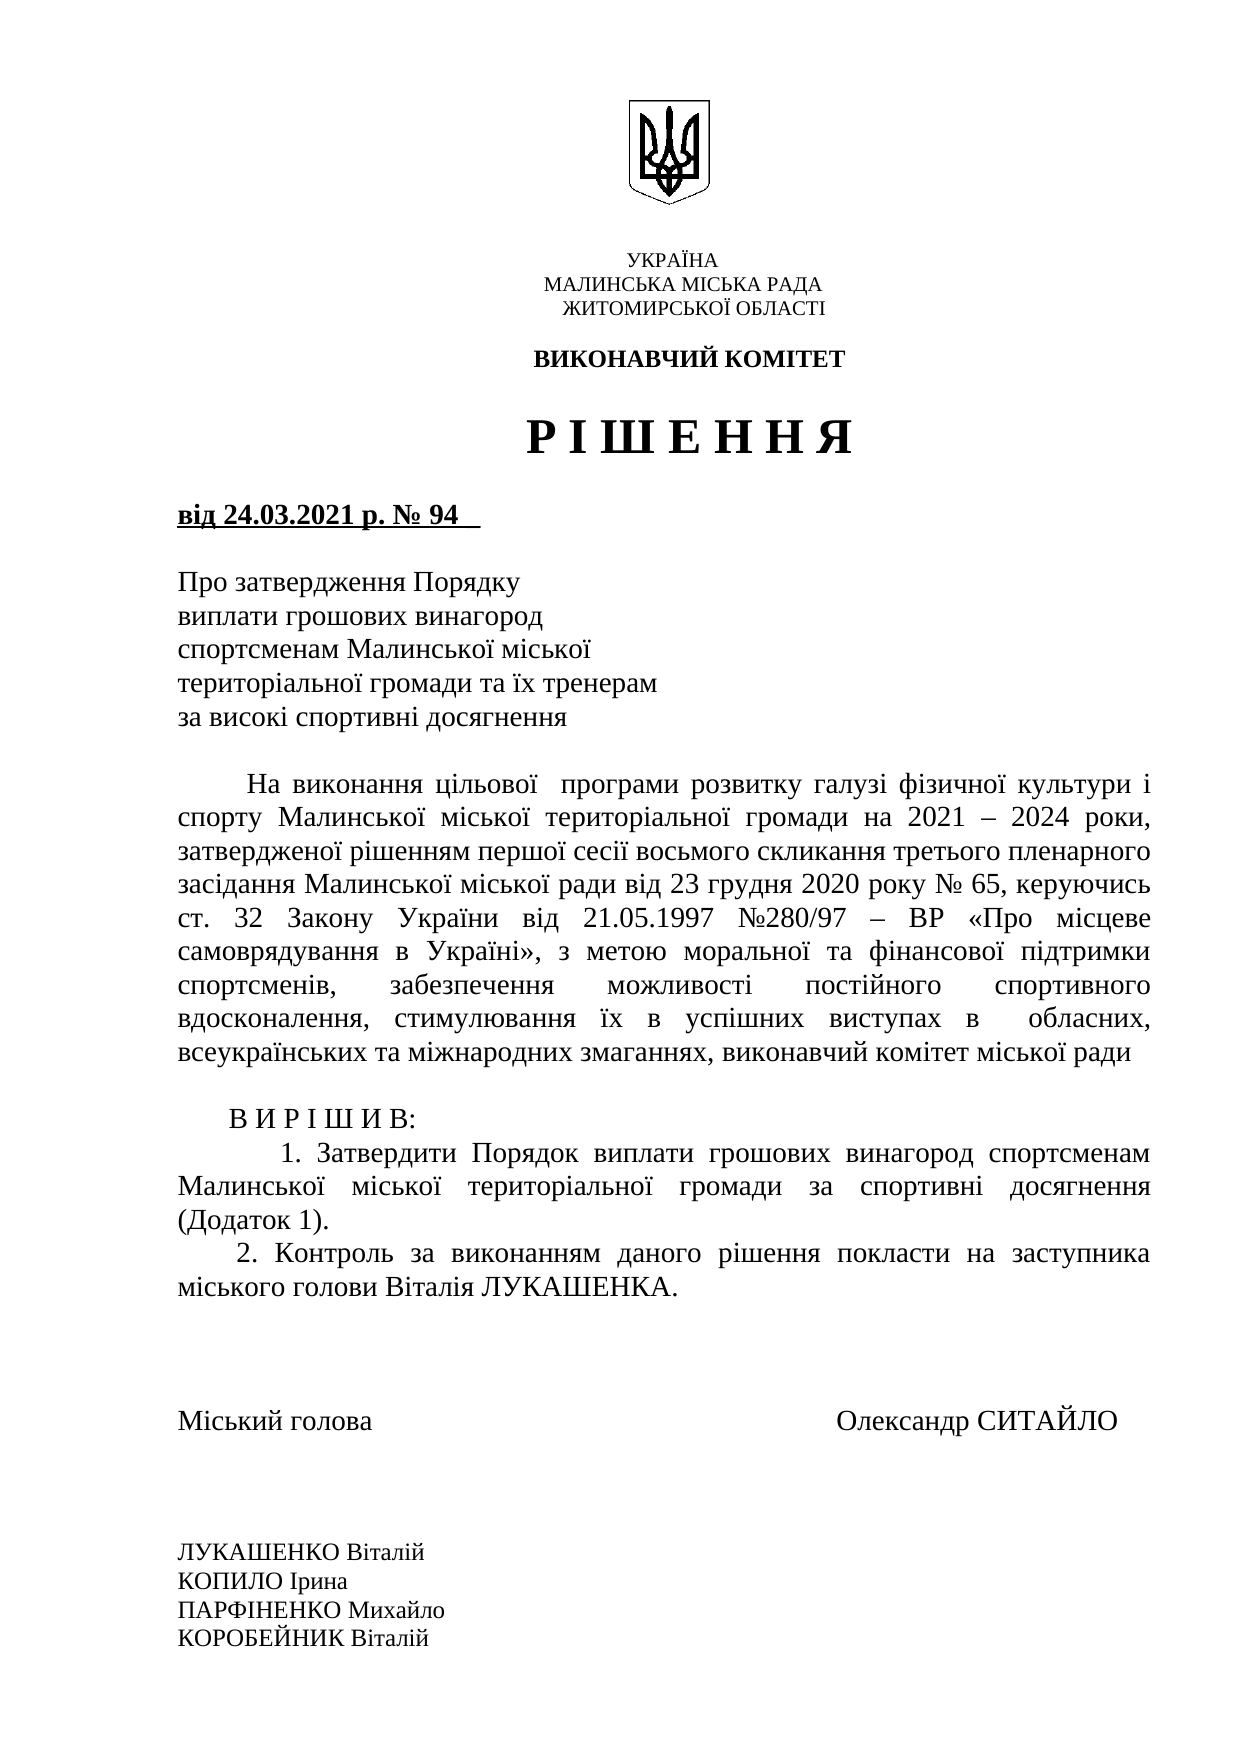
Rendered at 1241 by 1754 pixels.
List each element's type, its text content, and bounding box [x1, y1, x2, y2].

text ЛУКАШЕНКО Віталій [177, 1537, 1152, 1566]
text виплати грошових винагород [177, 598, 1152, 632]
text за високі спортивні досягнення [177, 699, 1152, 732]
subtitle Р І Ш Е Н Н Я [177, 406, 1152, 464]
picture [627, 99, 711, 206]
subtitle УКРАЇНА [177, 248, 1152, 272]
text Міський голова Олександр СИТАЙЛО [177, 1403, 1152, 1437]
text ЖИТОМИРСЬКОЇ ОБЛАСТІ [177, 296, 1152, 320]
text від 24.03.2021 р. № 94 _ [177, 497, 1152, 531]
text ПАРФІНЕНКО Михайло [177, 1595, 1152, 1623]
text 1. Затвердити Порядок виплати грошових винагород спортсменам Малинської міської територіальної громади за спортивні досягнення (Додаток 1). [177, 1135, 1152, 1235]
text спортсменам Малинської міської [177, 632, 1152, 665]
text В И Р І Ш И В: [177, 1101, 1152, 1135]
text територіальної громади та їх тренерам [177, 665, 1152, 699]
subtitle ВИКОНАВЧИЙ КОМІТЕТ [177, 344, 1152, 373]
text КОРОБЕЙНИК Віталій [177, 1623, 1152, 1652]
text КОПИЛО Ірина [177, 1566, 1152, 1595]
text 2. Контроль за виконанням даного рішення покласти на заступника міського голови Віталія ЛУКАШЕНКА. [177, 1235, 1152, 1302]
text Про затвердження Порядку [177, 564, 1152, 598]
text МАЛИНСЬКА МІСЬКА РАДА [177, 272, 1152, 296]
text На виконання цільової програми розвитку галузі фізичної культури і спорту Малинської міської територіальної громади на 2021 – 2024 роки, затвердженої рішенням першої сесії восьмого скликання третього пленарного засідання Малинської міської ради від 23 грудня 2020 року № 65, керуючись ст. 32 Закону України від 21.05.1997 №280/97 – ВР «Про місцеве самоврядування в Україні», з метою моральної та фінансової підтримки спортсменів, забезпечення можливості постійного спортивного вдосконалення, стимулювання їх в успішних виступах в обласних, всеукраїнських та міжнародних змаганнях, виконавчий комітет міської ради [177, 766, 1152, 1068]
